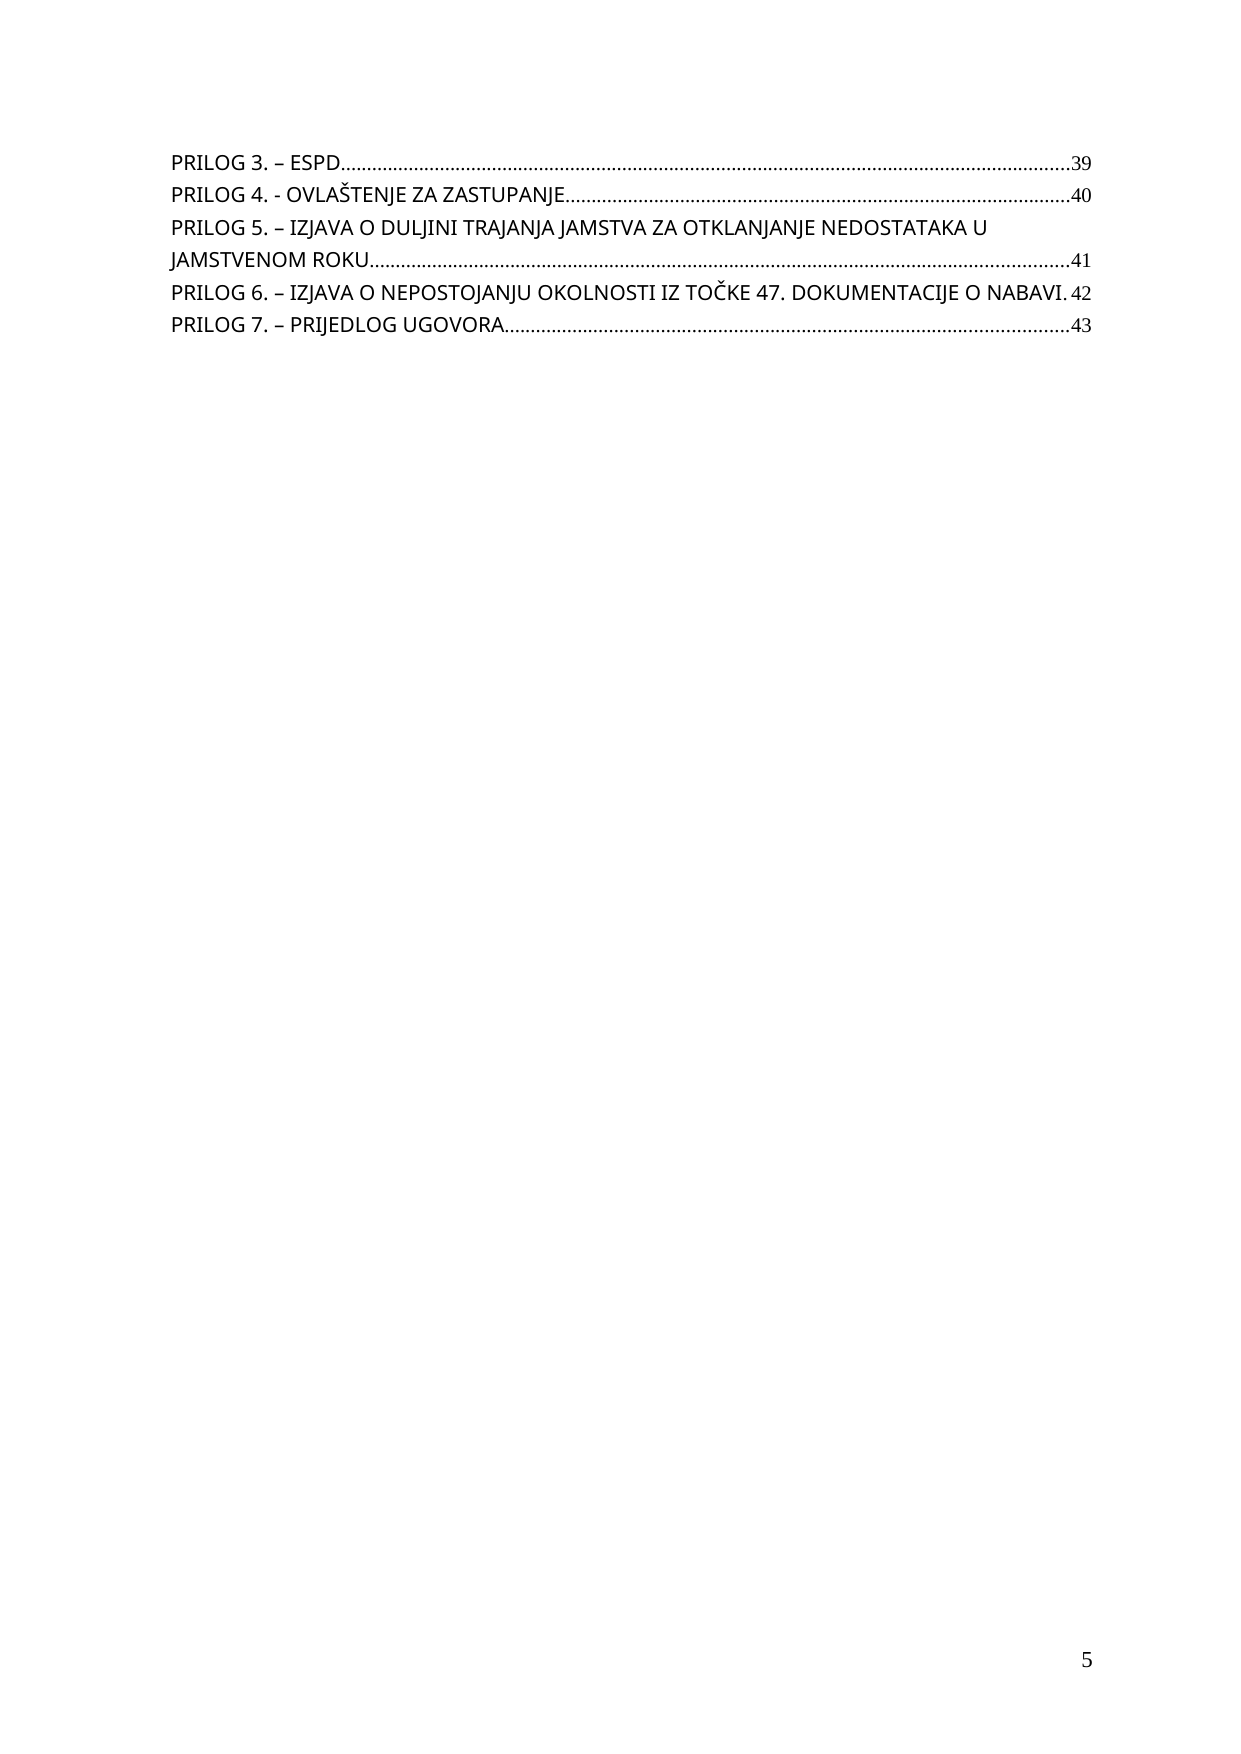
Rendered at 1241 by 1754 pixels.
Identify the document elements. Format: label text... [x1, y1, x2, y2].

text PRILOG 4. - OVLAŠTENJE ZA ZASTUPANJE 40 [171, 180, 1093, 209]
text PRILOG 3. – ESPD 39 [171, 148, 1093, 176]
text PRILOG 6. – IZJAVA O NEPOSTOJANJU OKOLNOSTI IZ TOČKE 47. DOKUMENTACIJE O NABAVI 42 [171, 278, 1093, 306]
text PRILOG 5. – IZJAVA O DULJINI TRAJANJA JAMSTVA ZA OTKLANJANJE NEDOSTATAKA U JAMSTVENOM ROKU 41 [171, 213, 1093, 274]
text PRILOG 7. – PRIJEDLOG UGOVORA 43 [171, 311, 1093, 339]
